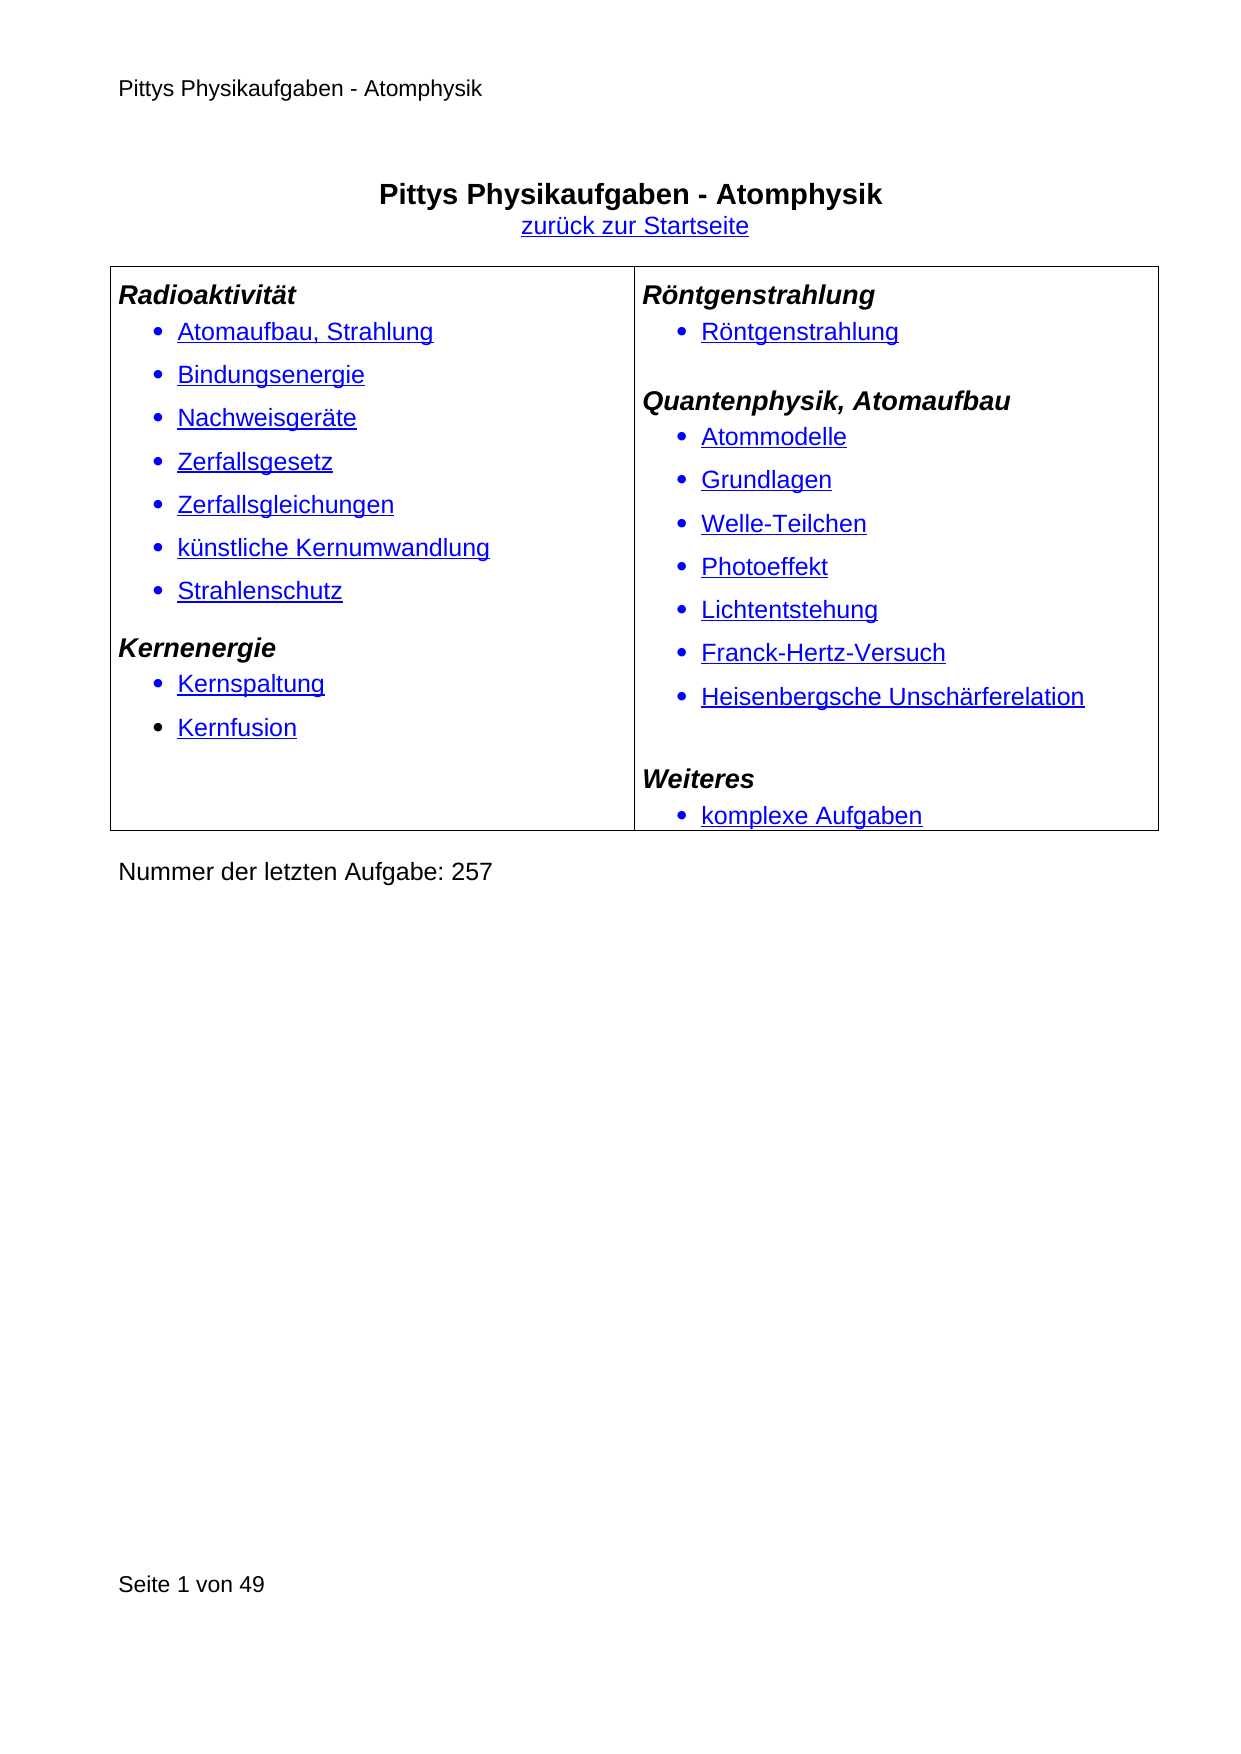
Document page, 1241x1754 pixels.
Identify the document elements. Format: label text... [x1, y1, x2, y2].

text Pittys Physikaufgaben - Atomphysik zurück zur Startseite [118, 177, 1152, 239]
table_header Radioaktivität Atomaufbau, Strahlung Bindungsenergie Nachweisgeräte Zerfallsgesetz Zerfallsgleichungen künstliche Kernumwandlung Strahlenschutz Kernenergie Kernspaltung Kernfusion [111, 267, 634, 830]
table_header Röntgenstrahlung Röntgenstrahlung Quantenphysik, Atomaufbau Atommodelle Grundlagen Welle-Teilchen Photoeffekt Lichtentstehung Franck-Hertz-Versuch Heisenbergsche Unschärferelation Weiteres komplexe Aufgaben [635, 267, 1158, 830]
text Nummer der letzten Aufgabe: 257 [118, 857, 1152, 886]
